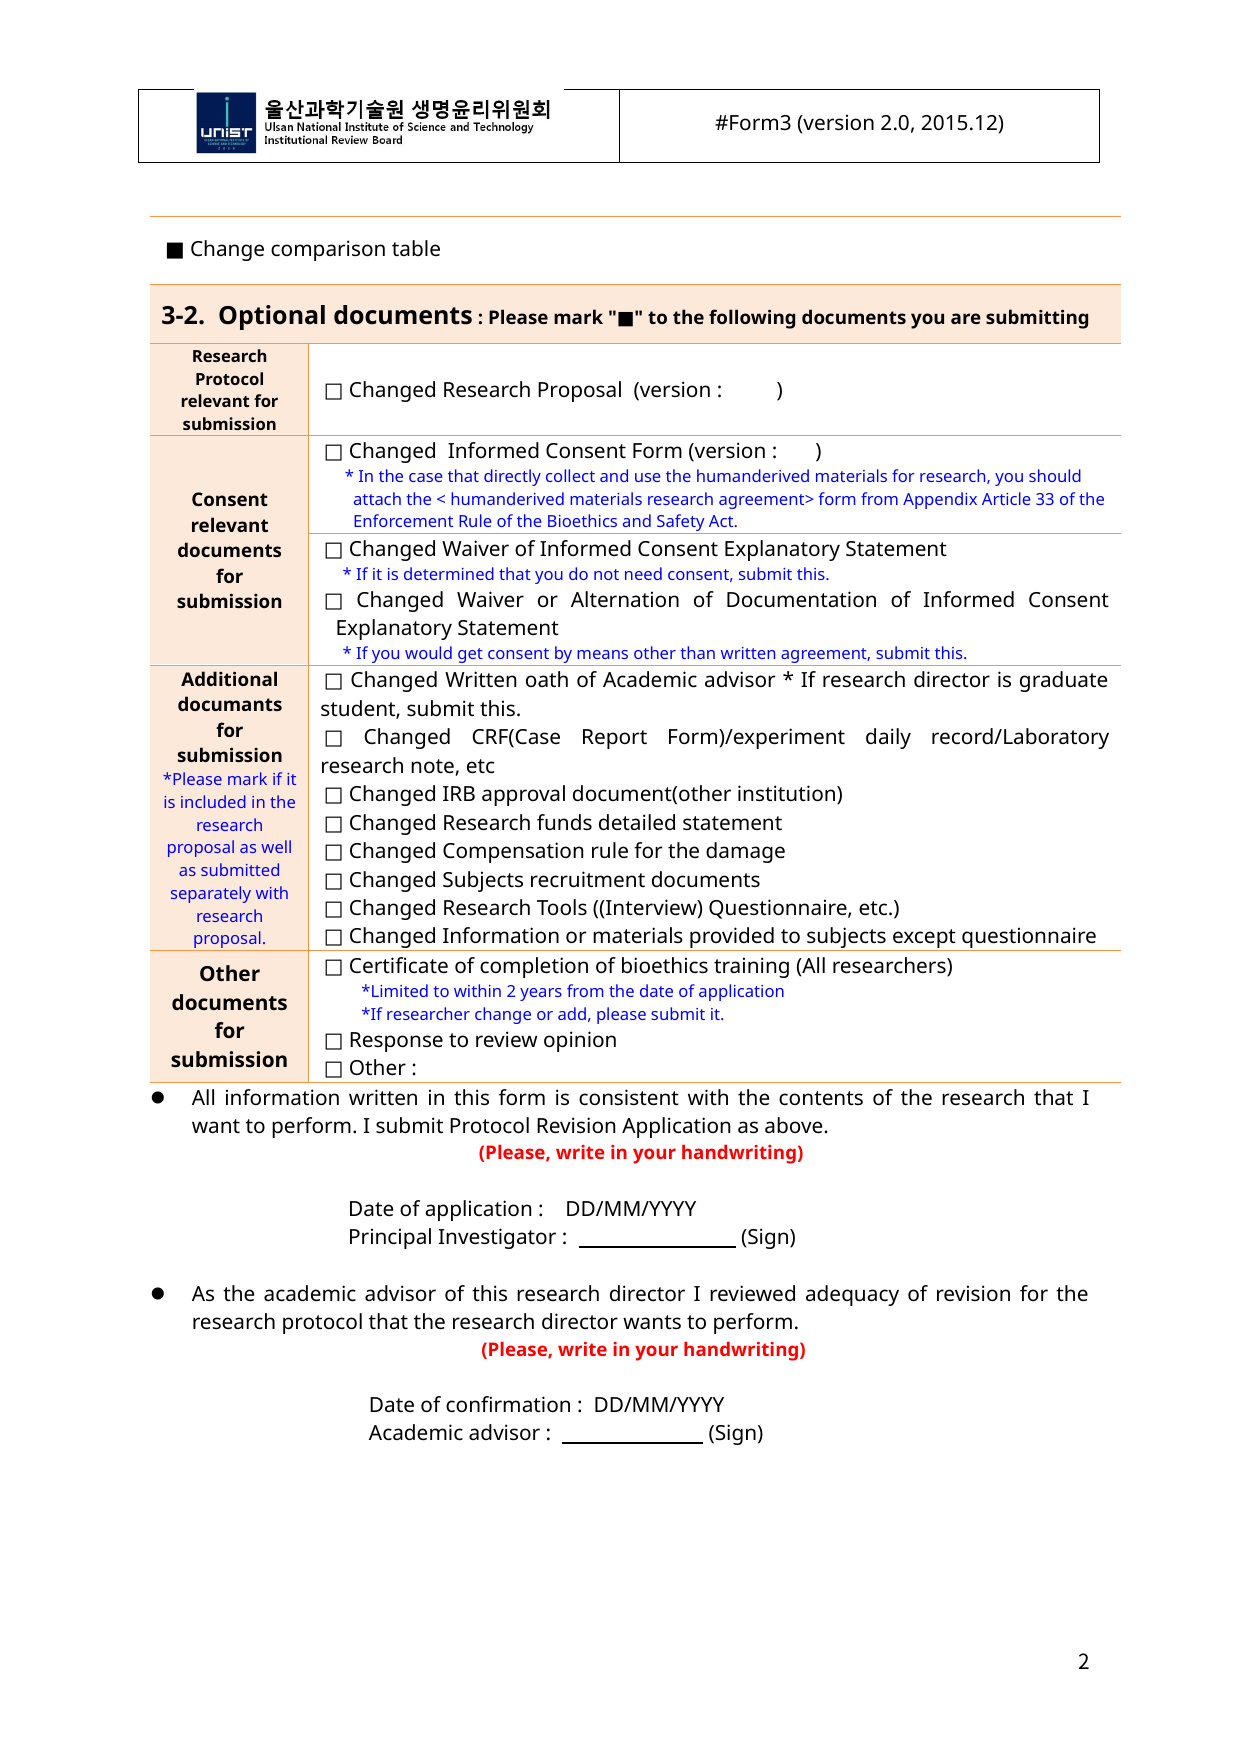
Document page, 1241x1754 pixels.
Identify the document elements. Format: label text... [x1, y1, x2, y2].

text (Please, write in your handwriting) [192, 1140, 1090, 1165]
text (Please, write in your handwriting) [192, 1336, 1090, 1361]
table_cell Other documents for submission [150, 951, 308, 1082]
text Academic advisor : (Sign) [150, 1418, 1090, 1447]
list All information written in this form is consistent with the contents of the research that I want to perform. I submit Protocol Revision Application as above. [150, 1083, 1090, 1140]
table_cell ■ Change comparison table [150, 217, 1121, 284]
table_cell □ Certificate of completion of bioethics training (All researchers) *Limited to within 2 years from the date of application *If researcher change or add, please submit it. □ Response to review opinion □ Other : [309, 951, 1121, 1082]
table_cell □ Changed Informed Consent Form (version : ) * In the case that directly collect and use the humanderived materials for research, you should attach the < humanderived materials research agreement> form from Appendix Article 33 of the Enforcement Rule of the Bioethics and Safety Act. [309, 436, 1121, 533]
table_cell Research Protocol relevant for submission [150, 344, 308, 435]
table_cell Consent relevant documents for submission [150, 436, 308, 664]
table_cell □ Changed Written oath of Academic advisor * If research director is graduate student, submit this. □ Changed CRF(Case Report Form)/experiment daily record/Laboratory research note, etc □ Changed IRB approval document(other institution) □ Changed Research funds detailed statement □ Changed Compensation rule for the damage □ Changed Subjects recruitment documents □ Changed Research Tools ((Interview) Questionnaire, etc.) □ Changed Information or materials provided to subjects except questionnaire [309, 666, 1121, 950]
table_cell 3-2. Optional documents : Please mark "■" to the following documents you are submitting [150, 285, 1121, 343]
text Date of confirmation : DD/MM/YYYY [150, 1390, 1090, 1418]
table_cell Additional documants for submission *Please mark if it is included in the research proposal as well as submitted separately with research proposal. [150, 666, 308, 950]
picture [194, 89, 564, 155]
list As the academic advisor of this research director I reviewed adequacy of revision for the research protocol that the research director wants to perform. [150, 1279, 1090, 1336]
text Principal Investigator : (Sign) [150, 1222, 1090, 1251]
table_cell □ Changed Waiver of Informed Consent Explanatory Statement * If it is determined that you do not need consent, submit this. □ Changed Waiver or Alternation of Documentation of Informed Consent Explanatory Statement * If you would get consent by means other than written agreement, submit this. [309, 534, 1121, 664]
table_cell □ Changed Research Proposal (version : ) [309, 344, 1121, 435]
text Date of application : DD/MM/YYYY [150, 1194, 1090, 1222]
